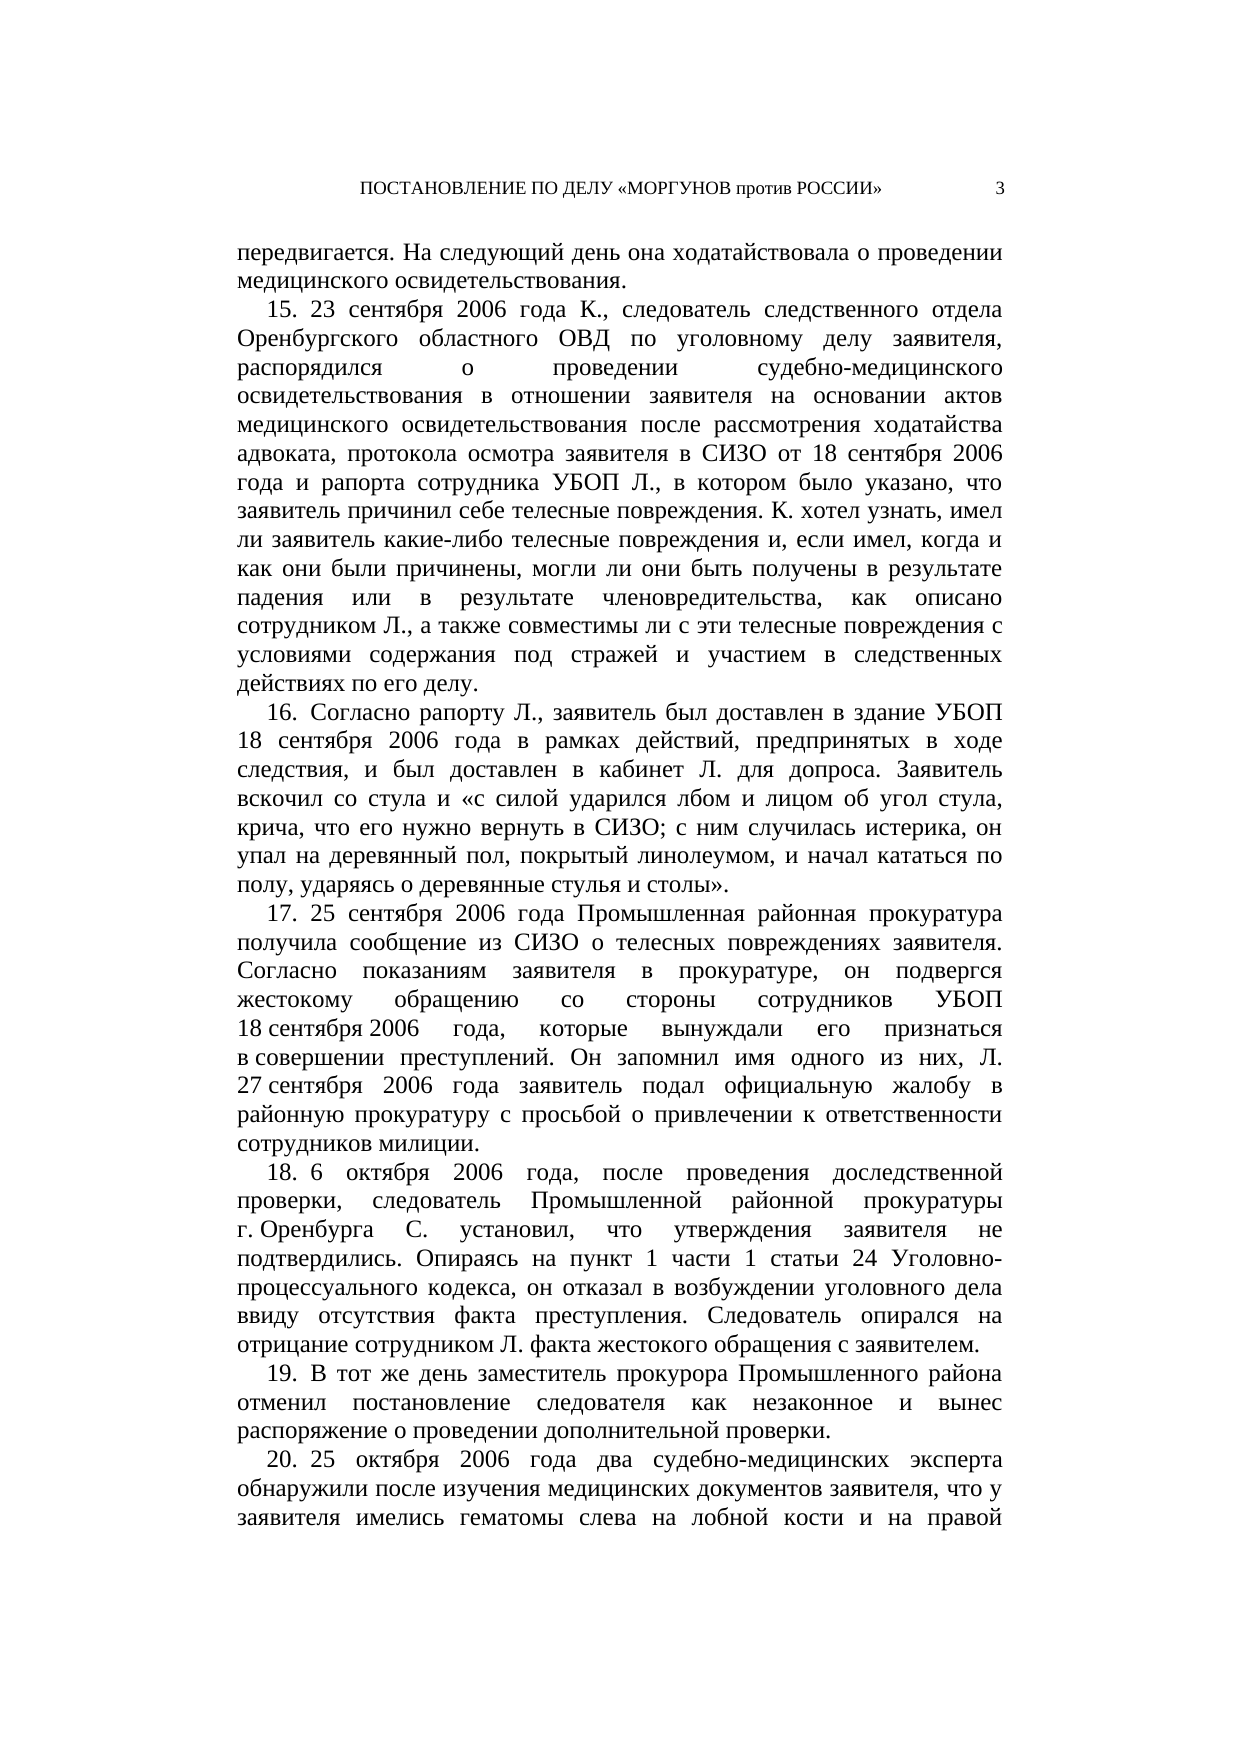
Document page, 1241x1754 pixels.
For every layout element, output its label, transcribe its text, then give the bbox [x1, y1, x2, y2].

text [237, 1444, 1003, 1531]
text 19. В тот же день заместитель прокурора Промышленного района отменил постановление следователя как незаконное и вынес распоряжение о проведении дополнительной проверки. [237, 1358, 1003, 1444]
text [237, 237, 1003, 294]
text 17. 25 сентября 2006 года Промышленная районная прокуратура получила сообщение из СИЗО о телесных повреждениях заявителя. Согласно показаниям заявителя в прокуратуре, он подвергся жестокому обращению со стороны сотрудников УБОП 18 сентября 2006 года, которые вынуждали его признаться в совершении преступлений. Он запомнил имя одного из них, Л. 27 сентября 2006 года заявитель подал официальную жалобу в районную прокуратуру с просьбой о привлечении к ответственности сотрудников милиции. [237, 898, 1003, 1157]
text 15. 23 сентября 2006 года К., следователь следственного отдела Оренбургского областного ОВД по уголовному делу заявителя, распорядился о проведении судебно-медицинского освидетельствования в отношении заявителя на основании актов медицинского освидетельствования после рассмотрения ходатайства адвоката, протокола осмотра заявителя в СИЗО от 18 сентября 2006 года и рапорта сотрудника УБОП Л., в котором было указано, что заявитель причинил себе телесные повреждения. К. хотел узнать, имел ли заявитель какие-либо телесные повреждения и, если имел, когда и как они были причинены, могли ли они быть получены в результате падения или в результате членовредительства, как описано сотрудником Л., а также совместимы ли с эти телесные повреждения с условиями содержания под стражей и участием в следственных действиях по его делу. [237, 294, 1003, 697]
text 18. 6 октября 2006 года, после проведения доследственной проверки, следователь Промышленной районной прокуратуры г. Оренбурга С. установил, что утверждения заявителя не подтвердились. Опираясь на пункт 1 части 1 статьи 24 Уголовно-процессуального кодекса, он отказал в возбуждении уголовного дела ввиду отсутствия факта преступления. Следователь опирался на отрицание сотрудником Л. факта жестокого обращения с заявителем. [237, 1157, 1003, 1358]
text 16. Согласно рапорту Л., заявитель был доставлен в здание УБОП 18 сентября 2006 года в рамках действий, предпринятых в ходе следствия, и был доставлен в кабинет Л. для допроса. Заявитель вскочил со стула и «с силой ударился лбом и лицом об угол стула, крича, что его нужно вернуть в СИЗО; с ним случилась истерика, он упал на деревянный пол, покрытый линолеумом, и начал кататься по полу, ударяясь о деревянные стулья и столы». [237, 697, 1003, 898]
